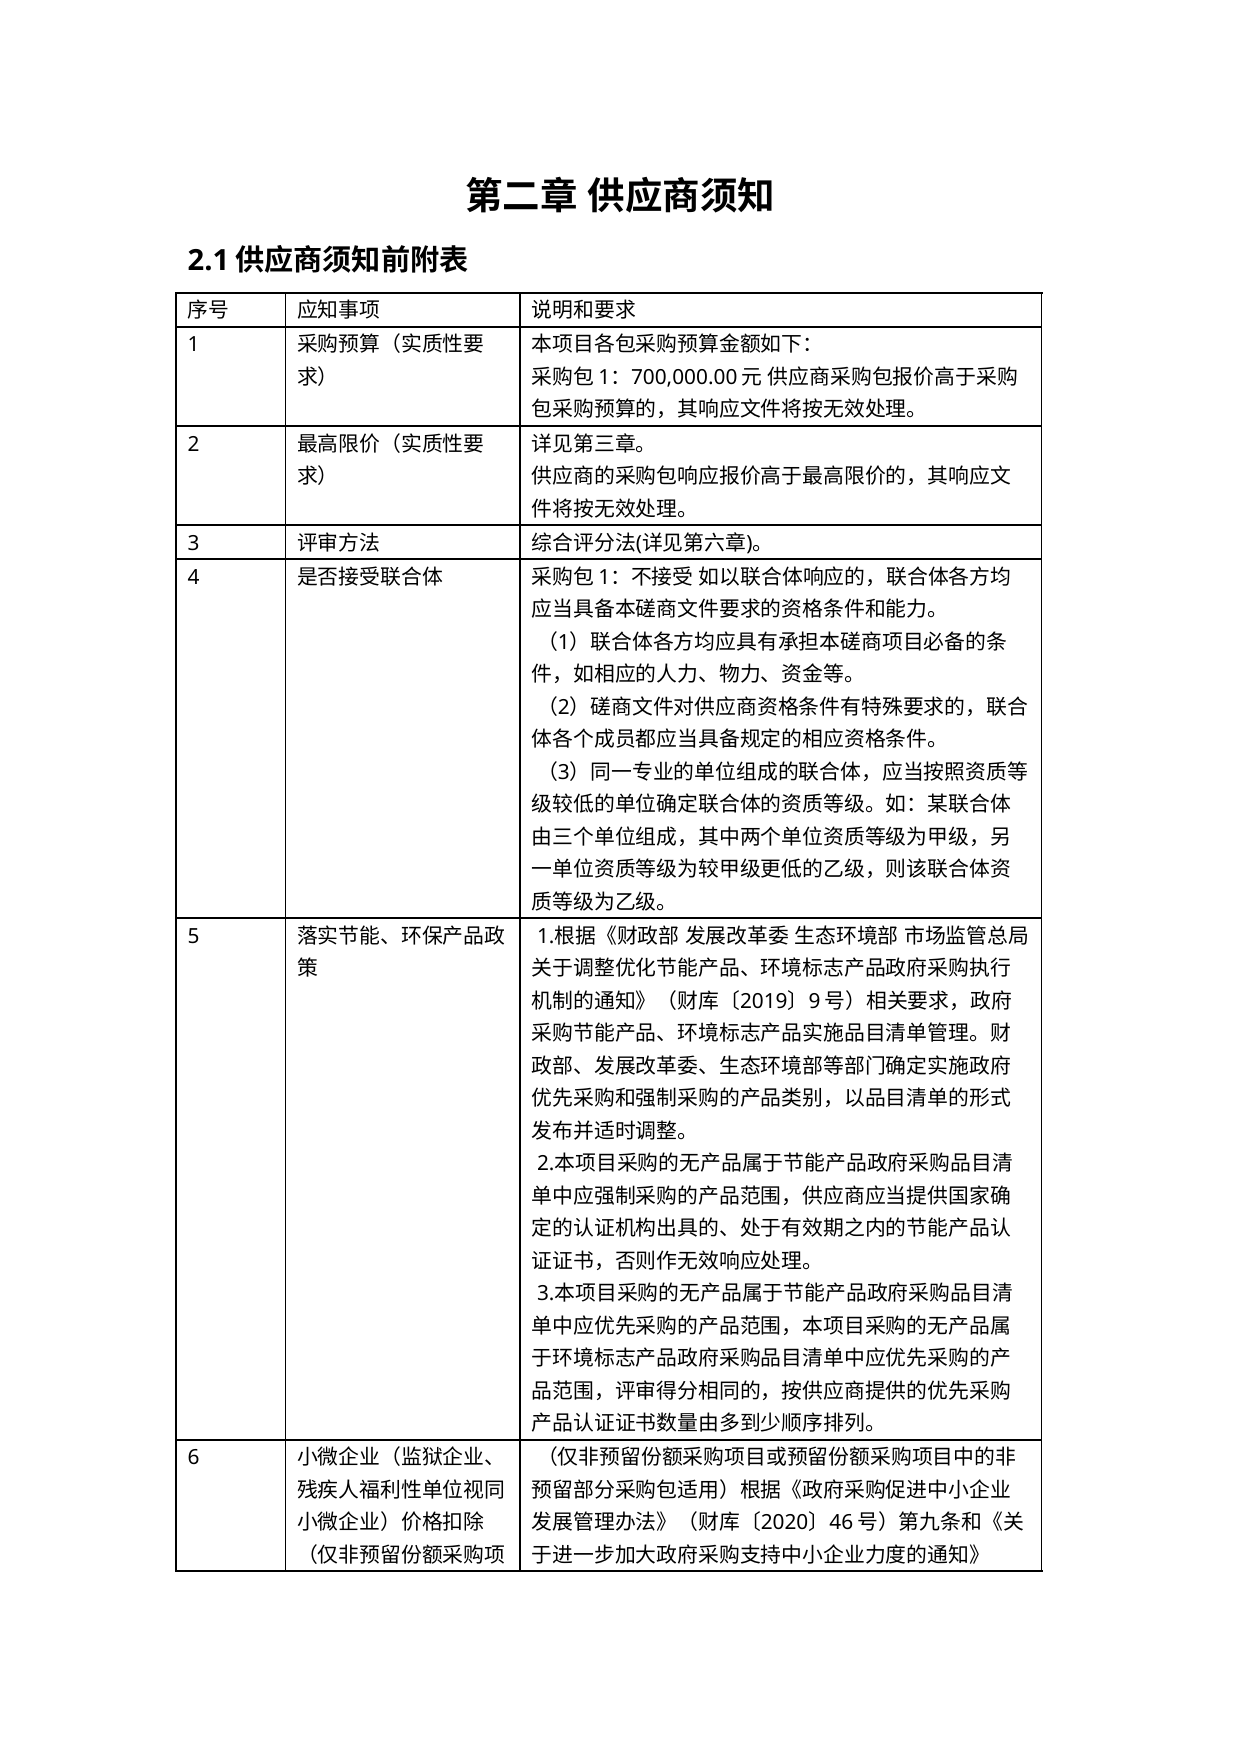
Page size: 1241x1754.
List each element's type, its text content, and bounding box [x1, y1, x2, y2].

table_cell 落实节能、环保产品政策 [286, 919, 519, 1439]
table_cell 采购预算（实质性要求） [286, 328, 519, 425]
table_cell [286, 1441, 519, 1570]
table_cell 2 [177, 427, 285, 524]
table_cell 最高限价（实质性要求） [286, 427, 519, 524]
table_header 说明和要求 [521, 294, 1041, 326]
table_cell 是否接受联合体 [286, 560, 519, 917]
table_cell 6 [177, 1441, 285, 1570]
table_cell 5 [177, 919, 285, 1439]
table_cell 1.根据《财政部 发展改革委 生态环境部 市场监管总局关于调整优化节能产品、环境标志产品政府采购执行机制的通知》（财库〔2019〕9号）相关要求，政府采购节能产品、环境标志产品实施品目清单管理。财政部、发展改革委、生态环境部等部门确定实施政府优先采购和强制采购的产品类别，以品目清单的形式发布并适时调整。 2.本项目采购的无产品属于节能产品政府采购品目清单中应强制采购的产品范围，供应商应当提供国家确定的认证机构出具的、处于有效期之内的节能产品认证证书，否则作无效响应处理。 3.本项目采购的无产品属于节能产品政府采购品目清单中应优先采购的产品范围，本项目采购的无产品属于环境标志产品政府采购品目清单中应优先采购的产品范围，评审得分相同的，按供应商提供的优先采购产品认证证书数量由多到少顺序排列。 [521, 919, 1041, 1439]
table_header 序号 [177, 294, 285, 326]
table_cell 1 [177, 328, 285, 425]
table_cell 本项目各包采购预算金额如下： 采购包1：700,000.00元 供应商采购包报价高于采购包采购预算的，其响应文件将按无效处理。 [521, 328, 1041, 425]
text 第二章 供应商须知 [187, 162, 1053, 227]
table_header 应知事项 [286, 294, 519, 326]
text 2.1供应商须知前附表 [187, 227, 1053, 292]
table_cell 4 [177, 560, 285, 917]
table_cell 综合评分法(详见第六章)。 [521, 526, 1041, 558]
table_cell 3 [177, 526, 285, 558]
table_cell 详见第三章。 供应商的采购包响应报价高于最高限价的，其响应文件将按无效处理。 [521, 427, 1041, 524]
table_cell 采购包1：不接受 如以联合体响应的，联合体各方均应当具备本磋商文件要求的资格条件和能力。 （1）联合体各方均应具有承担本磋商项目必备的条件，如相应的人力、物力、资金等。 （2）磋商文件对供应商资格条件有特殊要求的，联合体各个成员都应当具备规定的相应资格条件。 （3）同一专业的单位组成的联合体，应当按照资质等级较低的单位确定联合体的资质等级。如：某联合体由三个单位组成，其中两个单位资质等级为甲级，另一单位资质等级为较甲级更低的乙级，则该联合体资质等级为乙级。 [521, 560, 1041, 917]
table_cell 评审方法 [286, 526, 519, 558]
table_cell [521, 1441, 1041, 1570]
